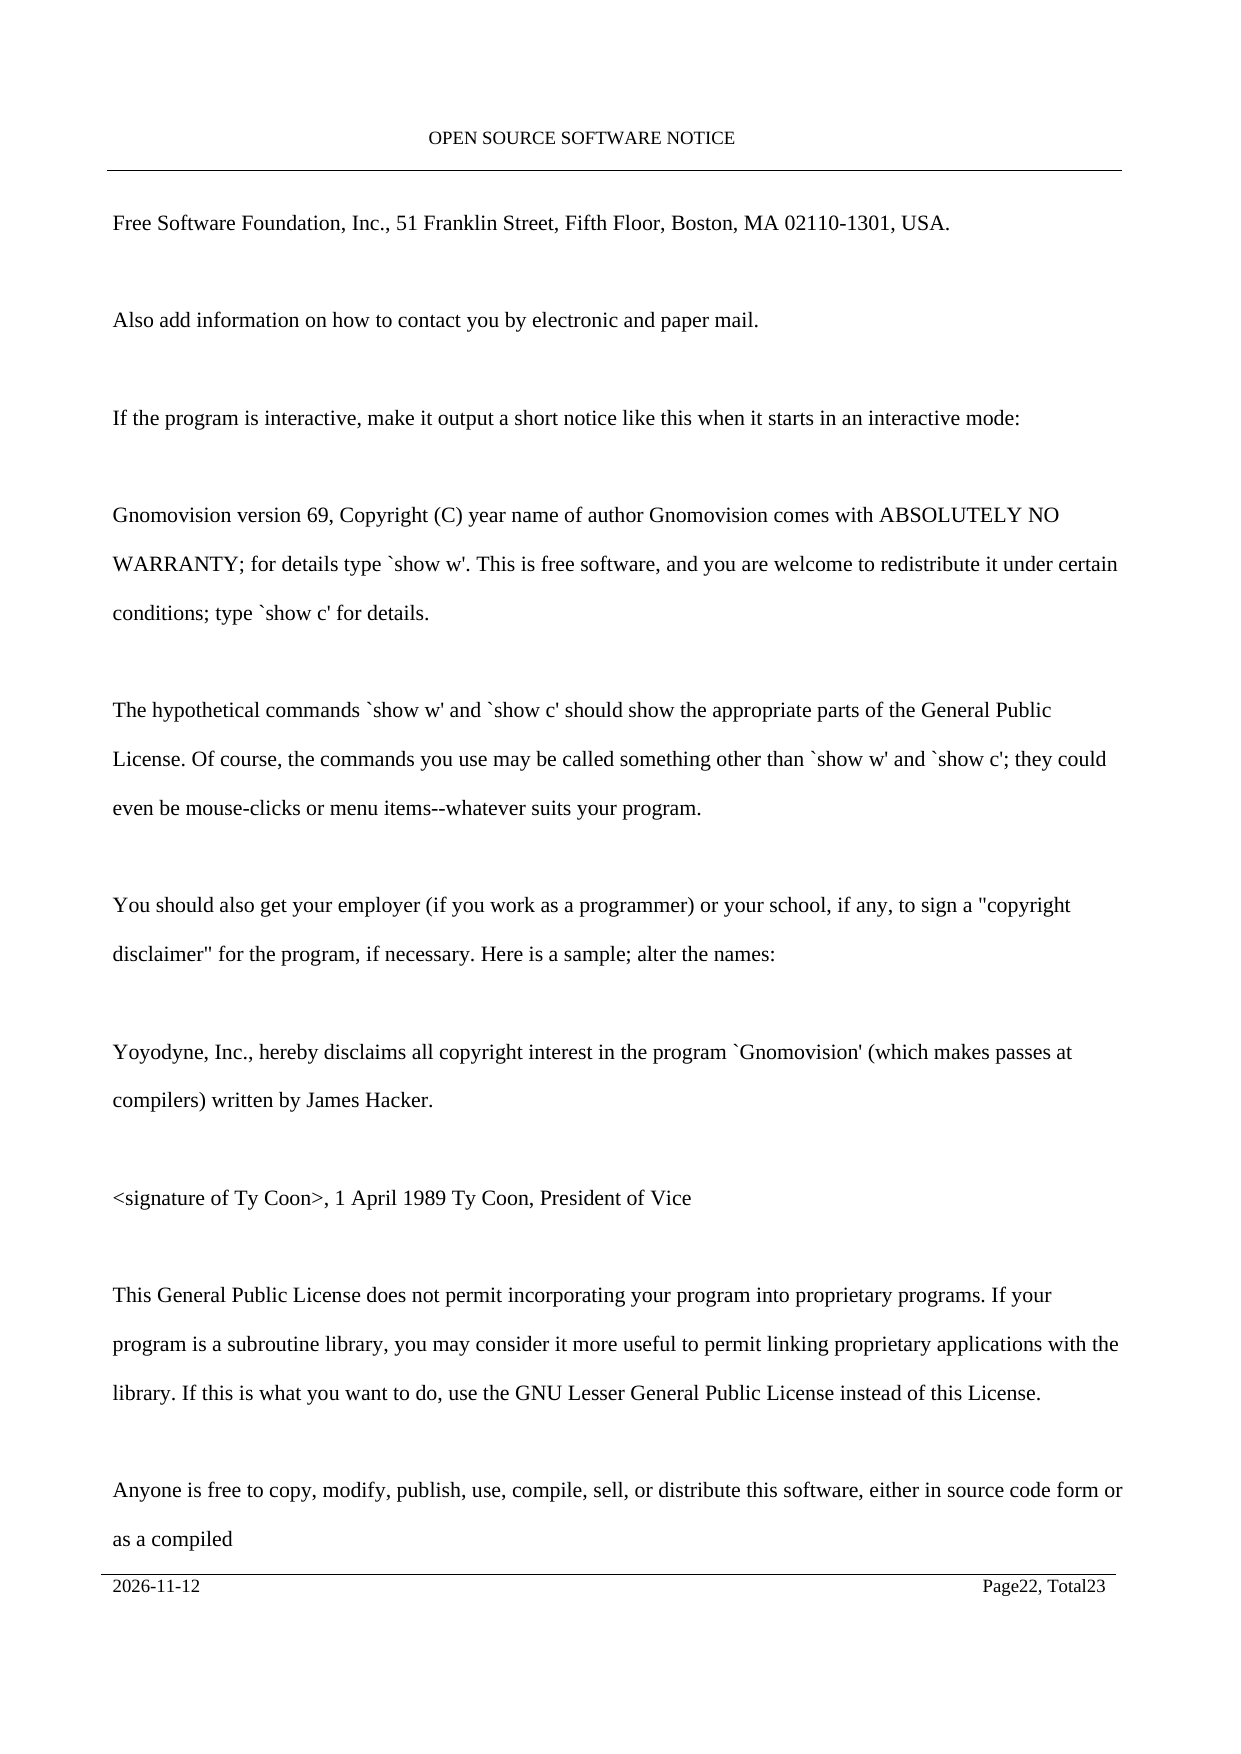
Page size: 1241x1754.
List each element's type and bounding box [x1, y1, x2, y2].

text [112, 206, 1128, 1555]
